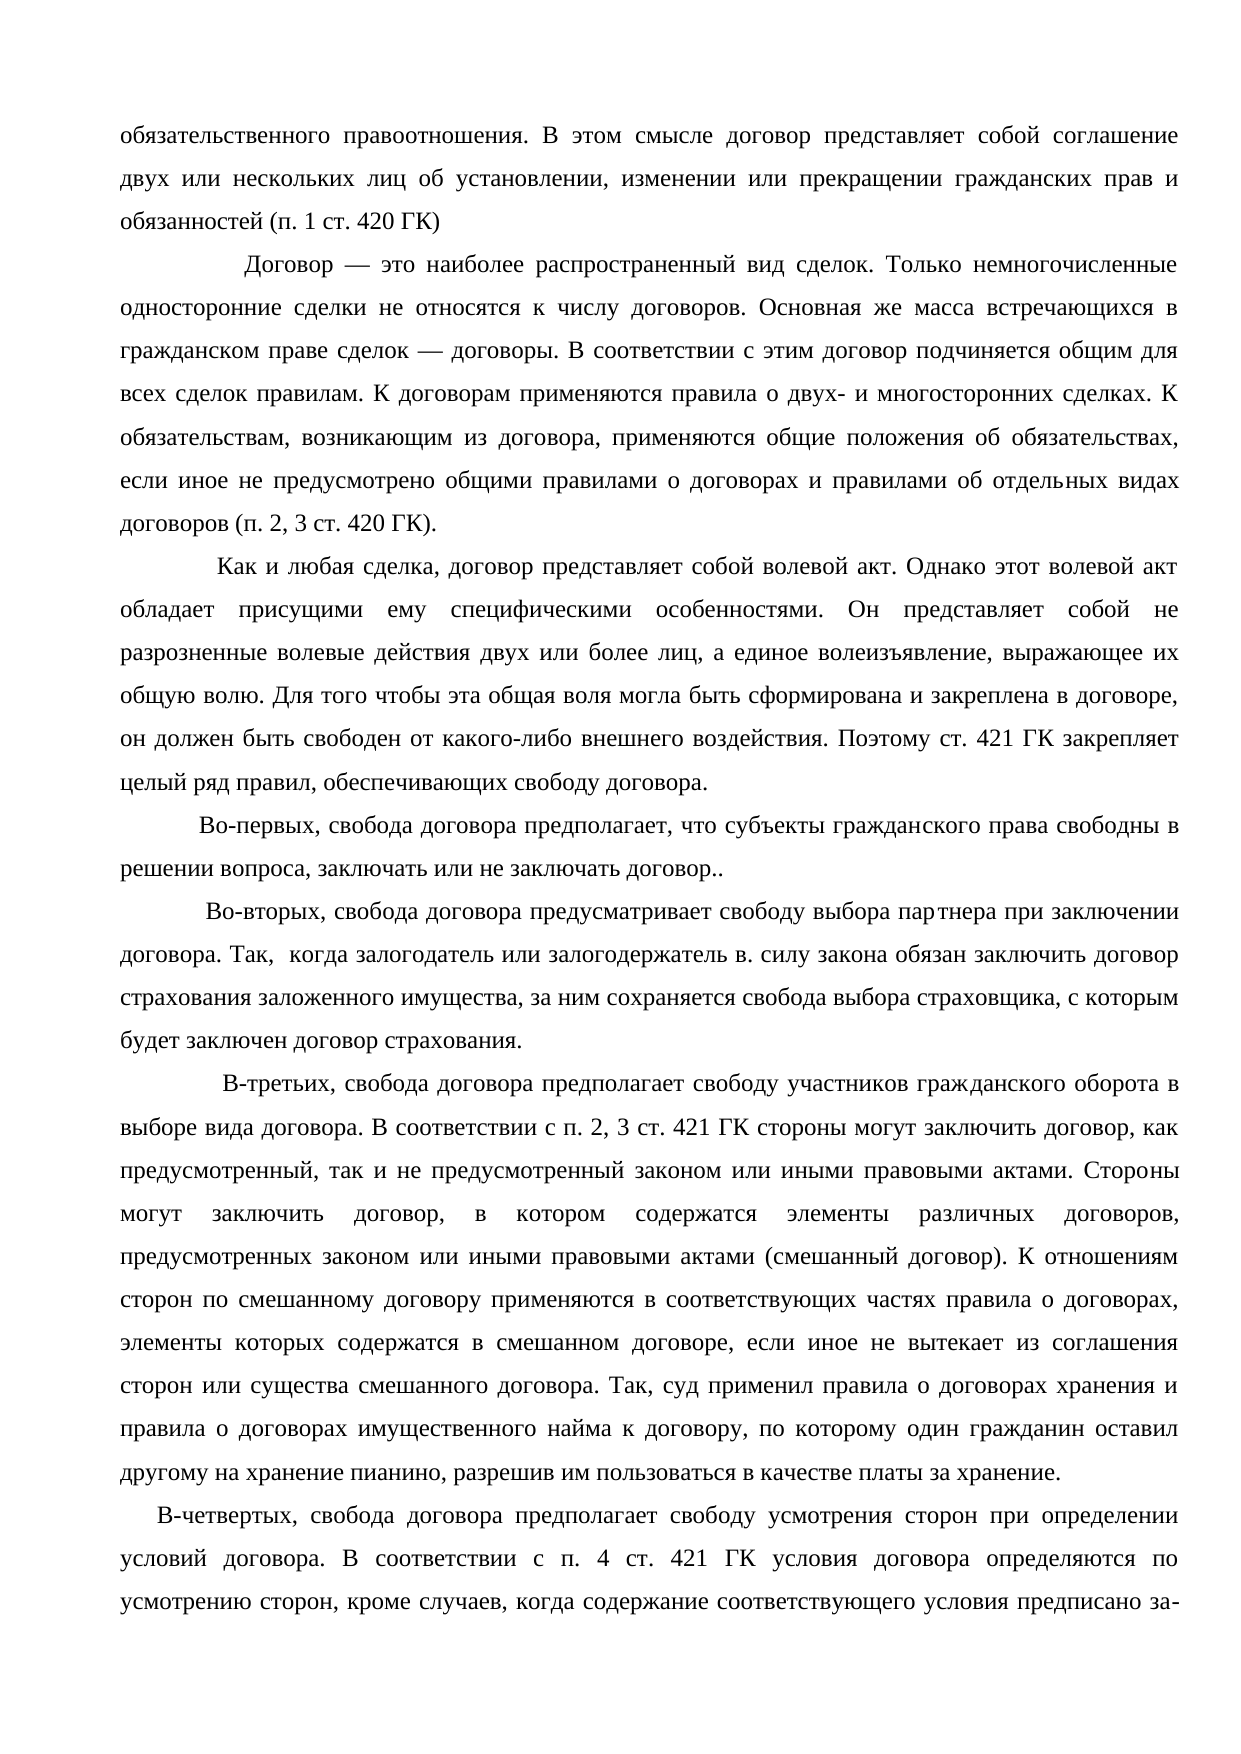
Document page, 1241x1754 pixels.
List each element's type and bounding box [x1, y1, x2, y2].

table_header [118, 118, 1181, 1616]
